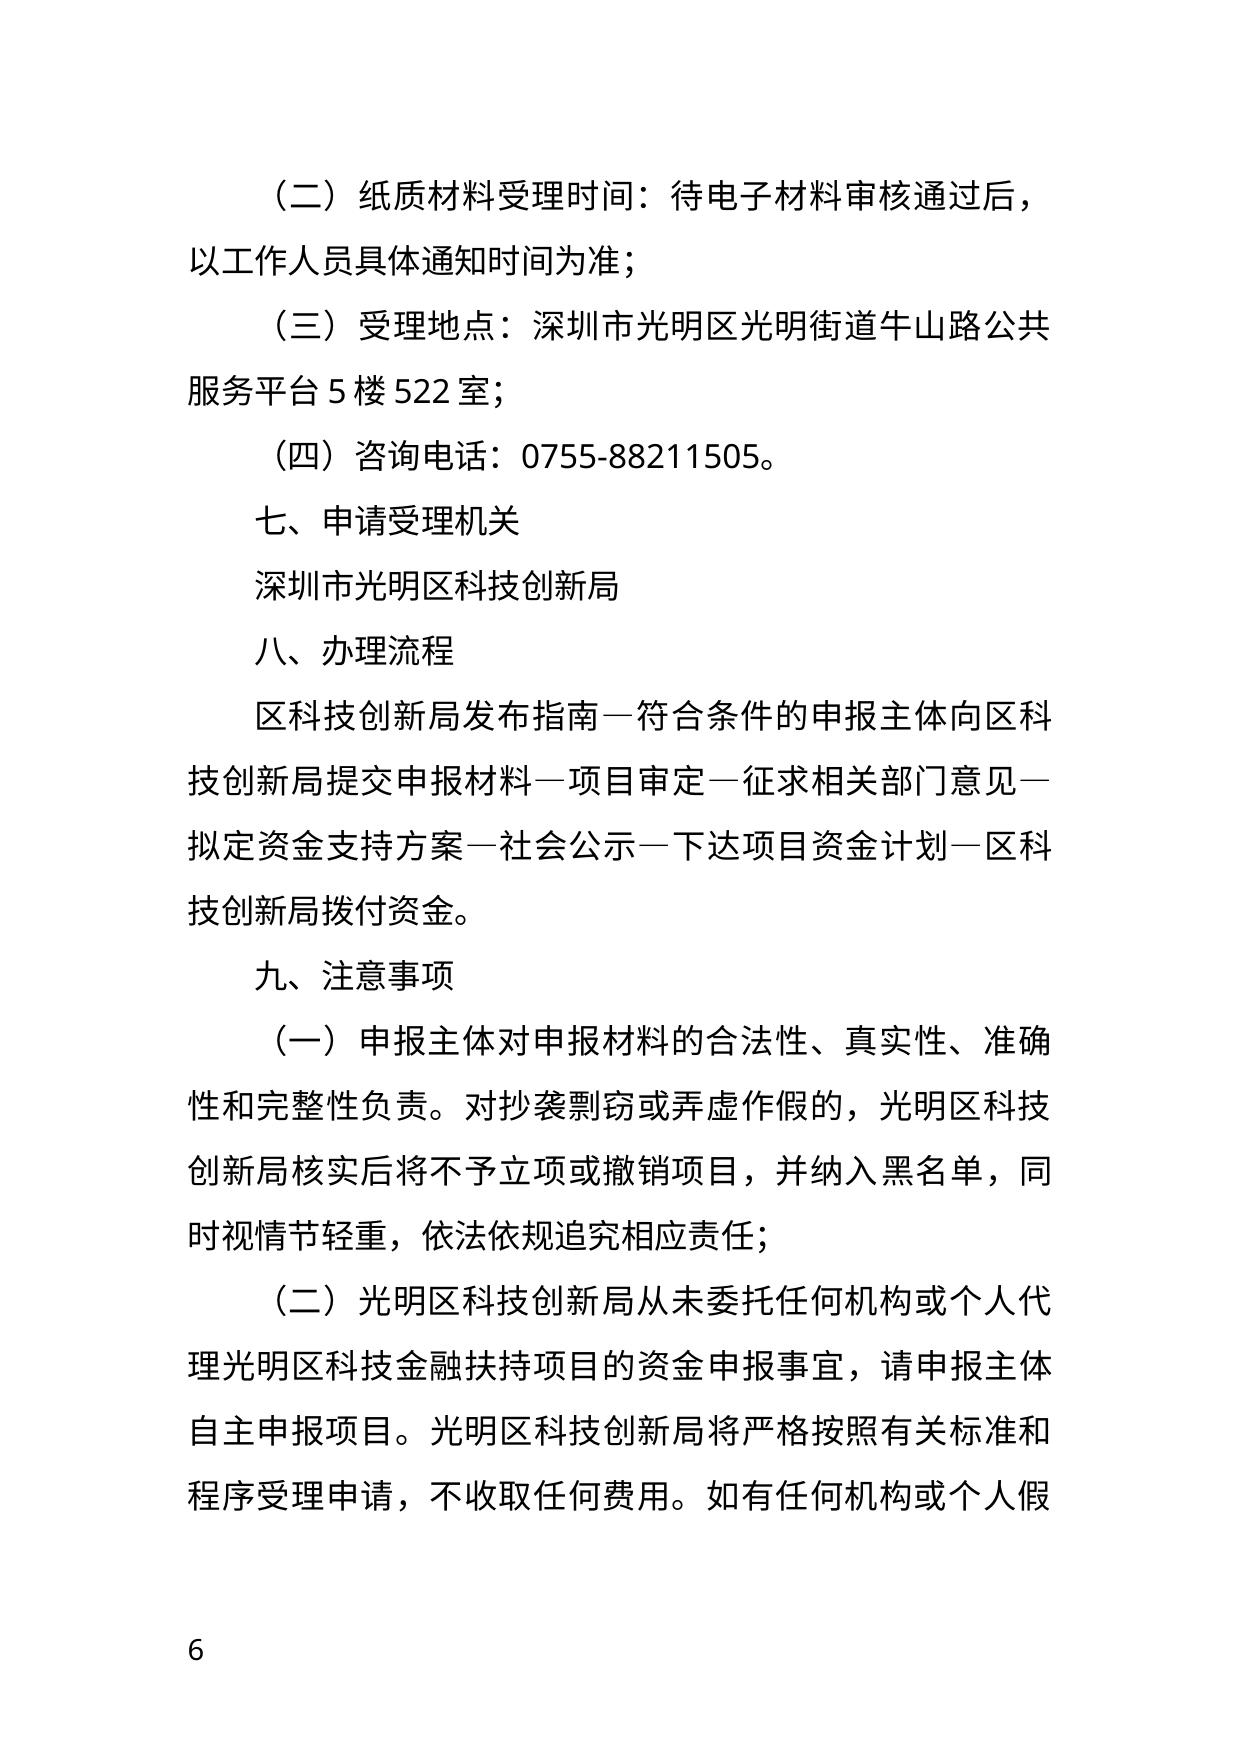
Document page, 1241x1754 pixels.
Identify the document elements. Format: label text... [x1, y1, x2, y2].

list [187, 1267, 1053, 1527]
text （二）纸质材料受理时间：待电子材料审核通过后，以工作人员具体通知时间为准； [187, 162, 1053, 292]
list （一）申报主体对申报材料的合法性、真实性、准确性和完整性负责。对抄袭剽窃或弄虚作假的，光明区科技创新局核实后将不予立项或撤销项目，并纳入黑名单，同时视情节轻重，依法依规追究相应责任； [187, 1007, 1053, 1267]
list 区科技创新局发布指南—符合条件的申报主体向区科技创新局提交申报材料—项目审定—征求相关部门意见—拟定资金支持方案—社会公示—下达项目资金计划—区科技创新局拨付资金。 [187, 682, 1053, 942]
list 深圳市光明区科技创新局 [187, 552, 1053, 617]
text （四）咨询电话：0755-88211505。 [187, 422, 1053, 487]
list 八、办理流程 [187, 617, 1053, 682]
list 七、申请受理机关 [187, 487, 1053, 552]
text （三）受理地点：深圳市光明区光明街道牛山路公共服务平台5楼522室； [187, 292, 1053, 422]
list 九、注意事项 [187, 942, 1053, 1007]
